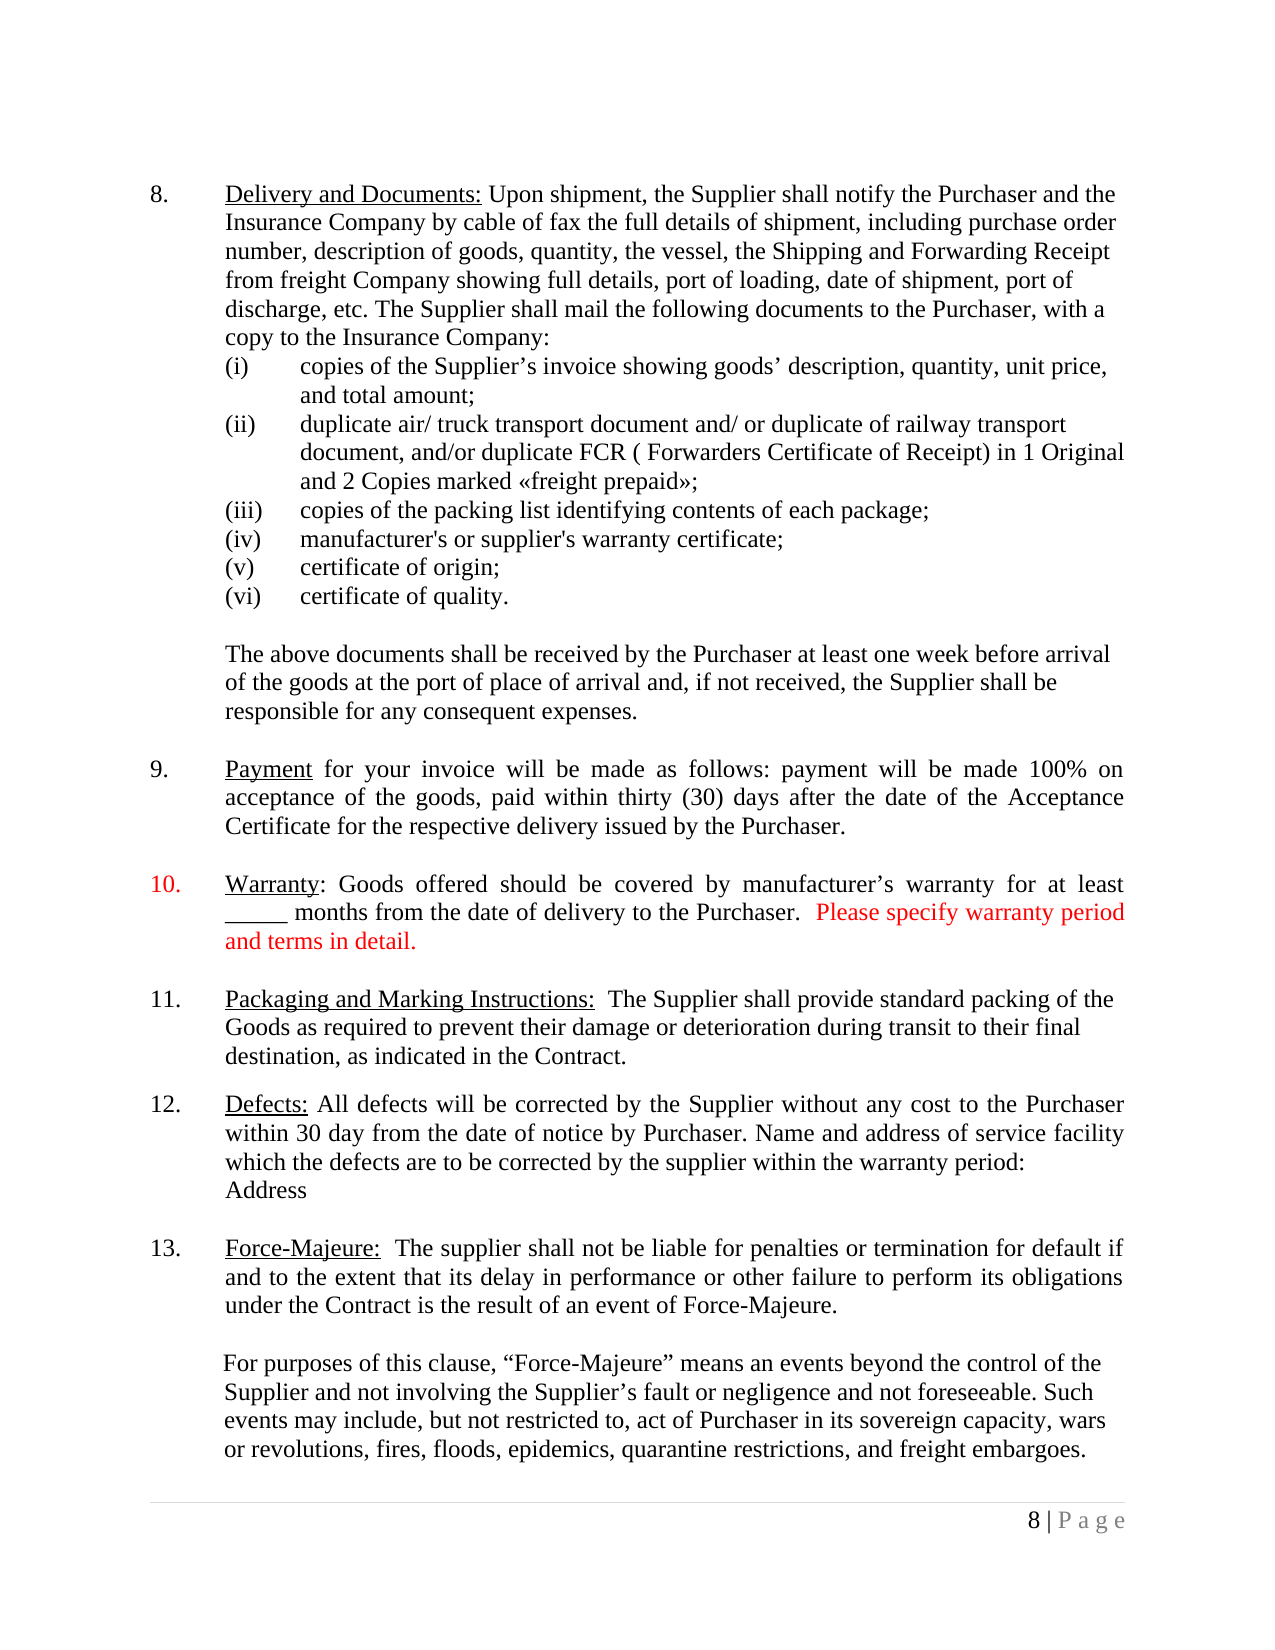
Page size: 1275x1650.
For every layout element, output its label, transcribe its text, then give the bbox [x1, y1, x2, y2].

text For purposes of this clause, “Force-Majeure” means an events beyond the control of the Supplier and not involving the Supplier’s fault or negligence and not foreseeable. Such events may include, but not restricted to, act of Purchaser in its sovereign capacity, wars or revolutions, fires, floods, epidemics, quarantine restrictions, and freight embargoes. [223, 1348, 1125, 1463]
list Defects: All defects will be corrected by the Supplier without any cost to the Purchaser within 30 day from the date of notice by Purchaser. Name and address of service facility which the defects are to be corrected by the supplier within the warranty period: [150, 1089, 1125, 1175]
list certificate of quality. [225, 581, 1125, 610]
list certificate of origin; [225, 552, 1125, 581]
list copies of the packing list identifying contents of each package; [225, 495, 1125, 524]
list Delivery and Documents: Upon shipment, the Supplier shall notify the Purchaser and the Insurance Company by cable of fax the full details of shipment, including purchase order number, description of goods, quantity, the vessel, the Shipping and Forwarding Receipt from freight Company showing full details, port of loading, date of shipment, port of discharge, etc. The Supplier shall mail the following documents to the Purchaser, with a copy to the Insurance Company: [150, 179, 1125, 351]
list Force-Majeure: The supplier shall not be liable for penalties or termination for default if and to the extent that its delay in performance or other failure to perform its obligations under the Contract is the result of an event of Force-Majeure. [150, 1233, 1125, 1319]
text 9. Payment for your invoice will be made as follows: payment will be made 100% on acceptance of the goods, paid within thirty (30) days after the date of the Acceptance Certificate for the respective delivery issued by the Purchaser. [150, 754, 1125, 840]
list duplicate air/ truck transport document and/ or duplicate of railway transport document, and/or duplicate FCR ( Forwarders Certificate of Receipt) in 1 Original and 2 Copies marked «freight prepaid»; [225, 409, 1125, 495]
subtitle Packaging and Marking Instructions: The Supplier shall provide standard packing of the Goods as required to prevent their damage or deterioration during transit to their final destination, as indicated in the Contract. [150, 984, 1125, 1070]
list manufacturer's or supplier's warranty certificate; [225, 524, 1125, 552]
text The above documents shall be received by the Purchaser at least one week before arrival of the goods at the port of place of arrival and, if not received, the Supplier shall be responsible for any consequent expenses. [225, 639, 1125, 725]
list copies of the Supplier’s invoice showing goods’ description, quantity, unit price, and total amount; [225, 351, 1125, 409]
list Warranty: Goods offered should be covered by manufacturer’s warranty for at least _____ months from the date of delivery to the Purchaser. Please specify warranty period and terms in detail. [150, 869, 1125, 955]
text Address [150, 1175, 1125, 1204]
